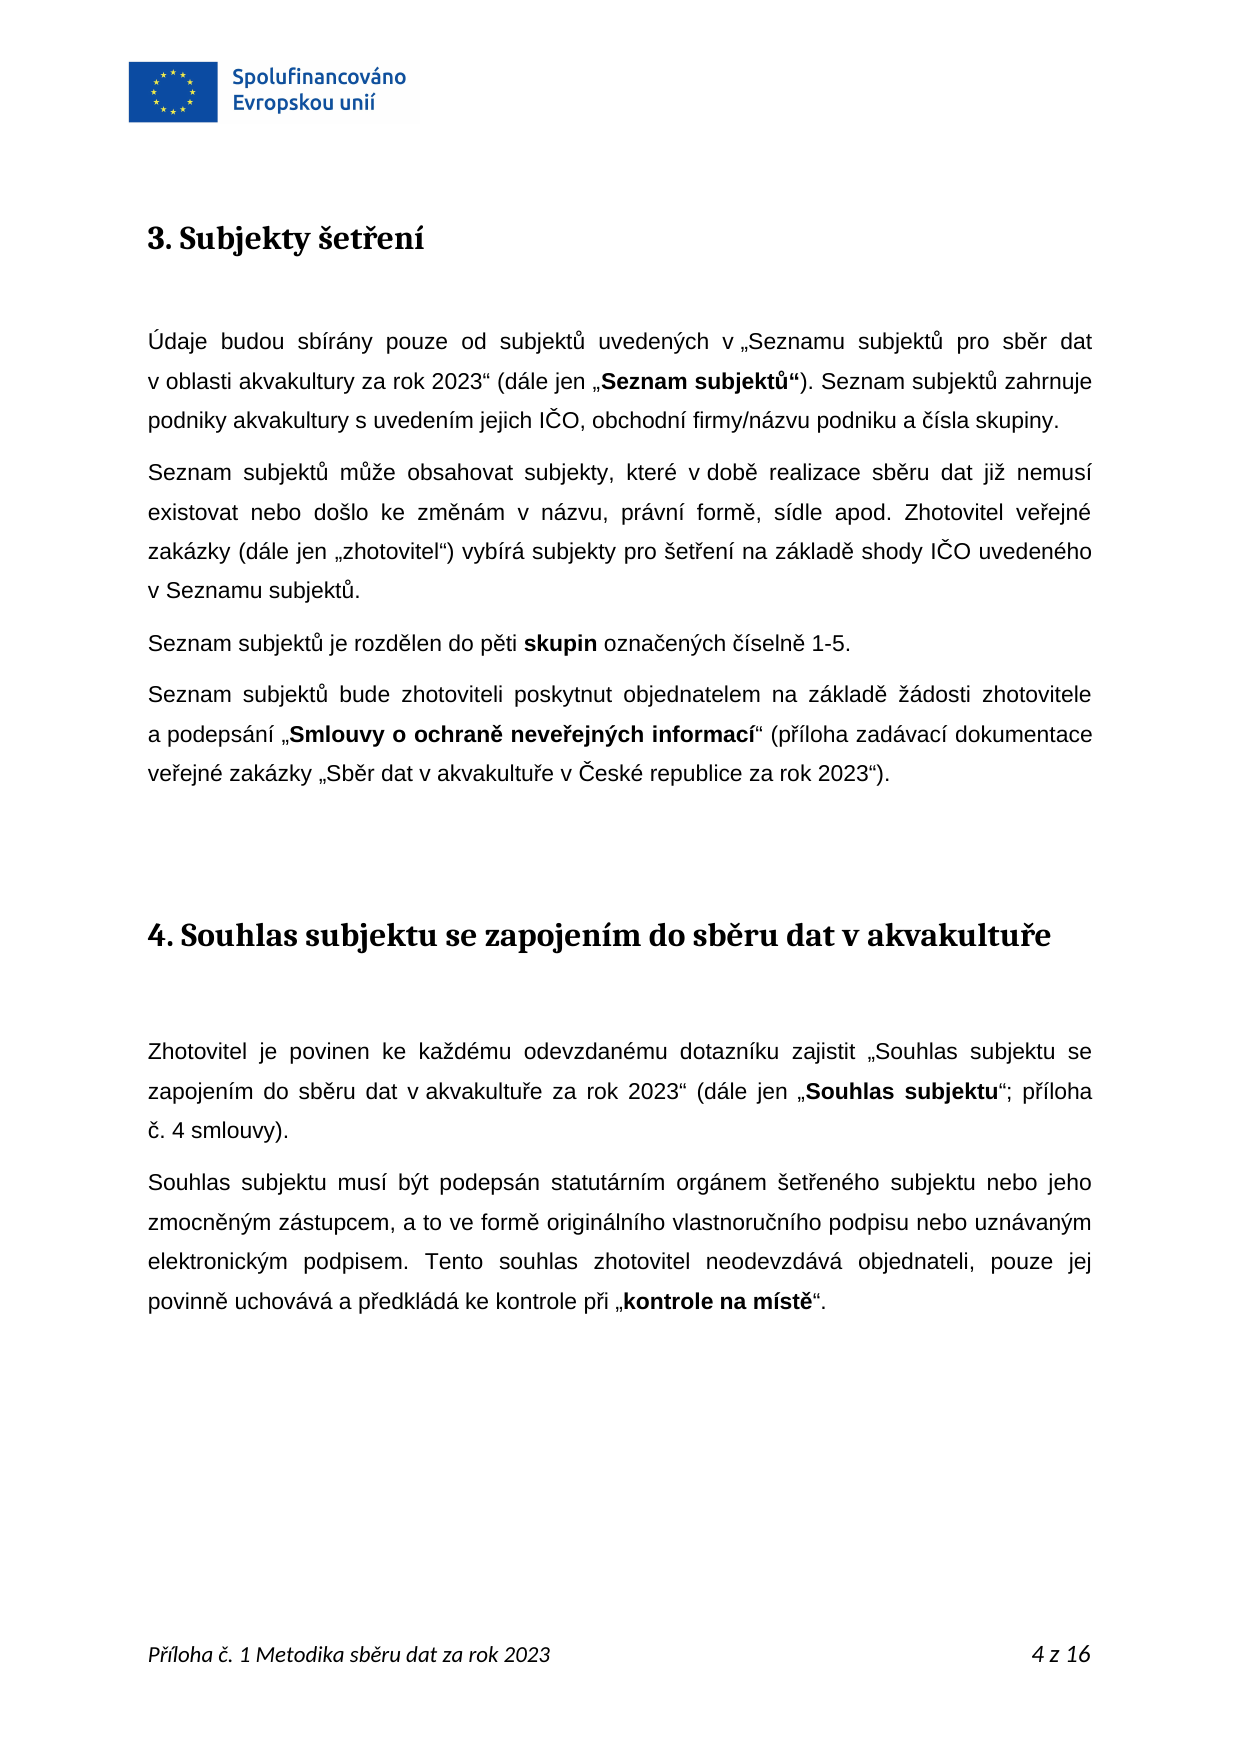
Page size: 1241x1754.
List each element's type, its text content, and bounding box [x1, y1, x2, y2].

text Souhlas subjektu musí být podepsán statutárním orgánem šetřeného subjektu nebo jeho zmocněným zástupcem, a to ve formě originálního vlastnoručního podpisu nebo uznávaným elektronickým podpisem. Tento souhlas zhotovitel neodevzdává objednateli, pouze jej povinně uchovává a předkládá ke kontrole při „kontrole na místě“. [148, 1169, 1092, 1314]
text Zhotovitel je povinen ke každému odevzdanému dotazníku zajistit „Souhlas subjektu se zapojením do sběru dat v akvakultuře za rok 2023“ (dále jen „Souhlas subjektu“; příloha č. 4 smlouvy). [148, 1038, 1092, 1144]
subtitle 3. Subjekty šetření [148, 219, 1092, 258]
text Seznam subjektů je rozdělen do pěti skupin označených číselně 1-5. [148, 629, 1092, 656]
subtitle 4. Souhlas subjektu se zapojením do sběru dat v akvakultuře [148, 916, 1092, 955]
picture [127, 60, 420, 124]
text Seznam subjektů bude zhotoviteli poskytnut objednatelem na základě žádosti zhotovitele a podepsání „Smlouvy o ochraně neveřejných informací“ (příloha zadávací dokumentace veřejné zakázky „Sběr dat v akvakultuře v České republice za rok 2023“). [148, 681, 1092, 787]
text Seznam subjektů může obsahovat subjekty, které v době realizace sběru dat již nemusí existovat nebo došlo ke změnám v názvu, právní formě, sídle apod. Zhotovitel veřejné zakázky (dále jen „zhotovitel“) vybírá subjekty pro šetření na základě shody IČO uvedeného v Seznamu subjektů. [148, 459, 1092, 604]
text Údaje budou sbírány pouze od subjektů uvedených v „Seznamu subjektů pro sběr dat v oblasti akvakultury za rok 2023“ (dále jen „Seznam subjektů“). Seznam subjektů zahrnuje podniky akvakultury s uvedením jejich IČO, obchodní firmy/názvu podniku a čísla skupiny. [148, 328, 1092, 433]
